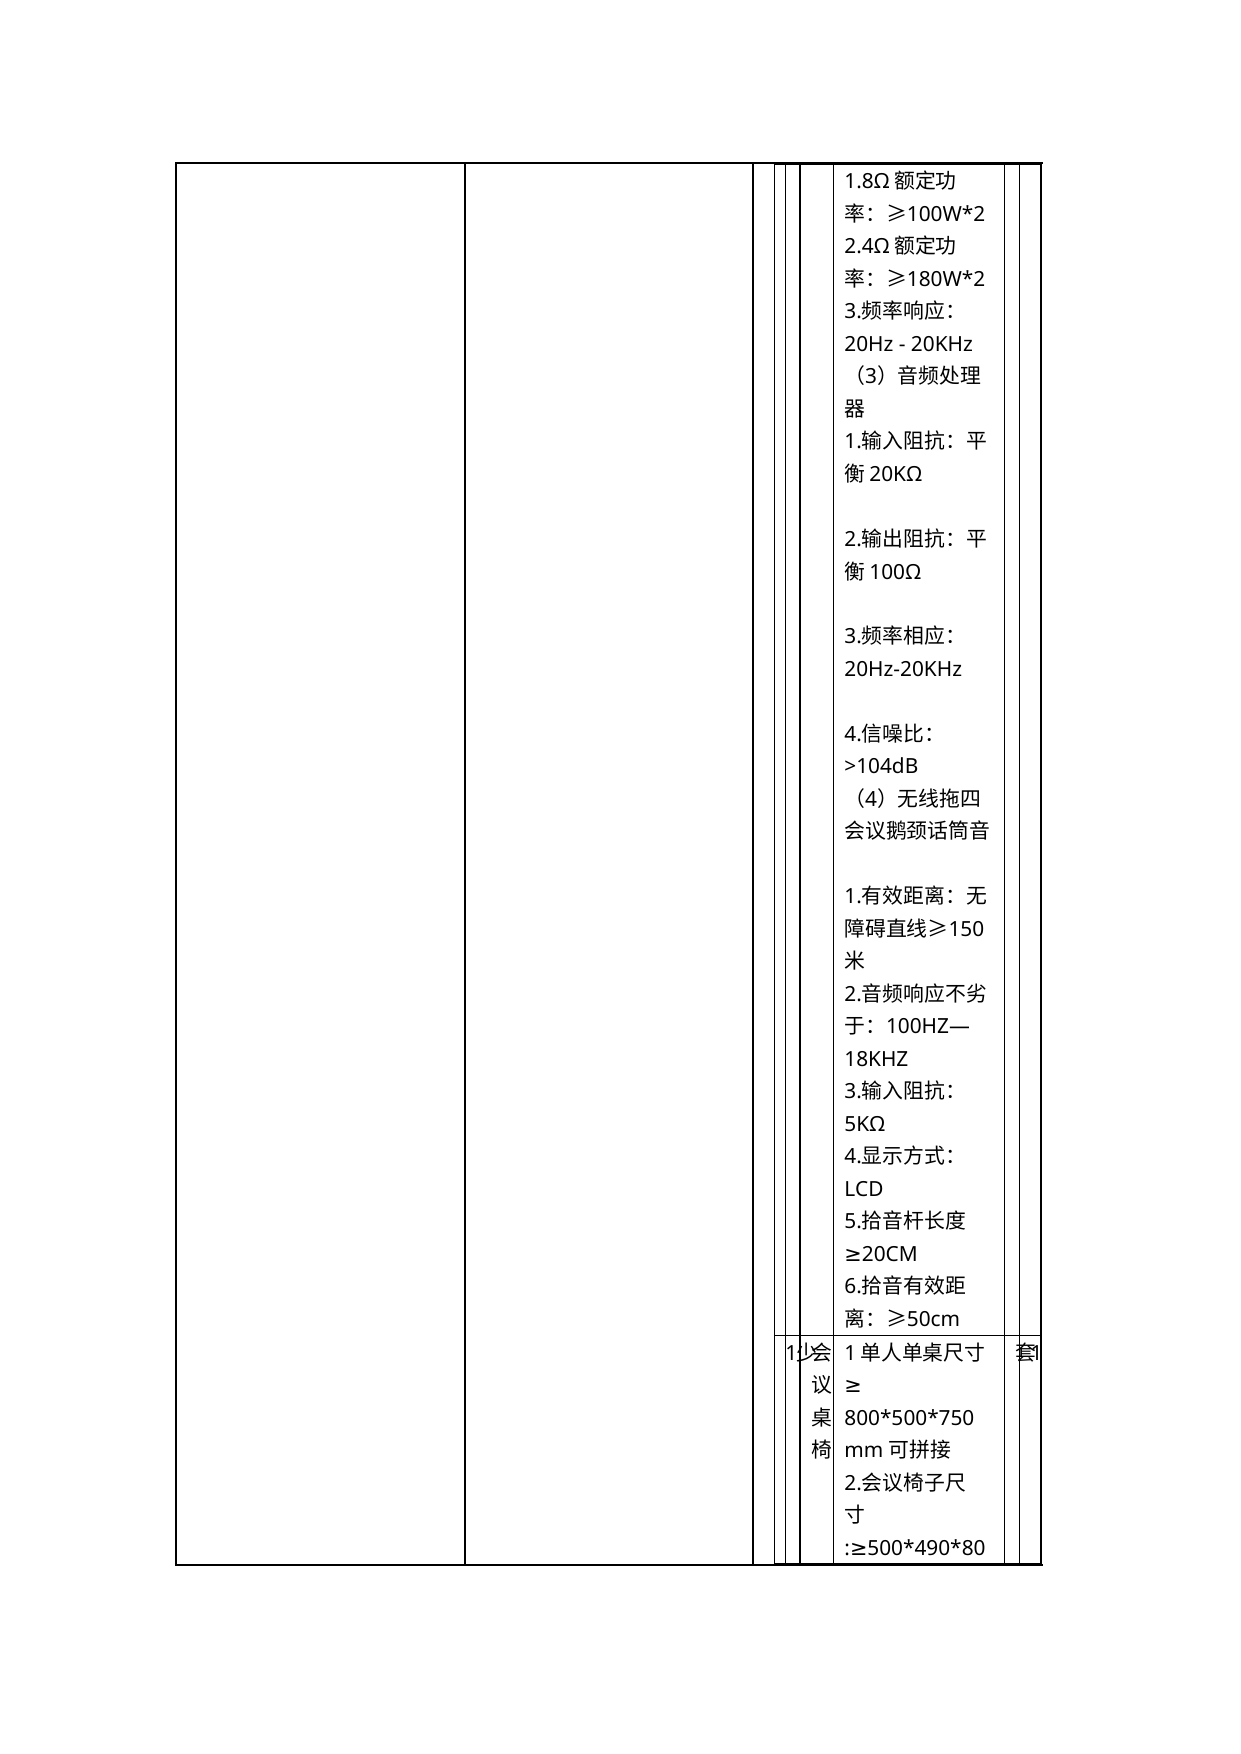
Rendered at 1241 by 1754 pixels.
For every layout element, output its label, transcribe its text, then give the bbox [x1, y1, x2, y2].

table_cell [775, 165, 785, 1335]
table_cell [801, 165, 833, 1335]
table_cell [754, 164, 774, 1564]
table_cell [775, 1336, 785, 1563]
table_cell [1005, 1336, 1019, 1563]
table_cell [786, 165, 799, 1335]
table_cell [1020, 165, 1040, 1335]
table_cell [801, 1336, 833, 1563]
table_cell 1 [177, 164, 464, 1564]
table_cell [1005, 165, 1019, 1335]
table_cell [466, 164, 752, 1564]
table_cell [786, 1336, 799, 1563]
table_cell [1020, 1336, 1040, 1563]
